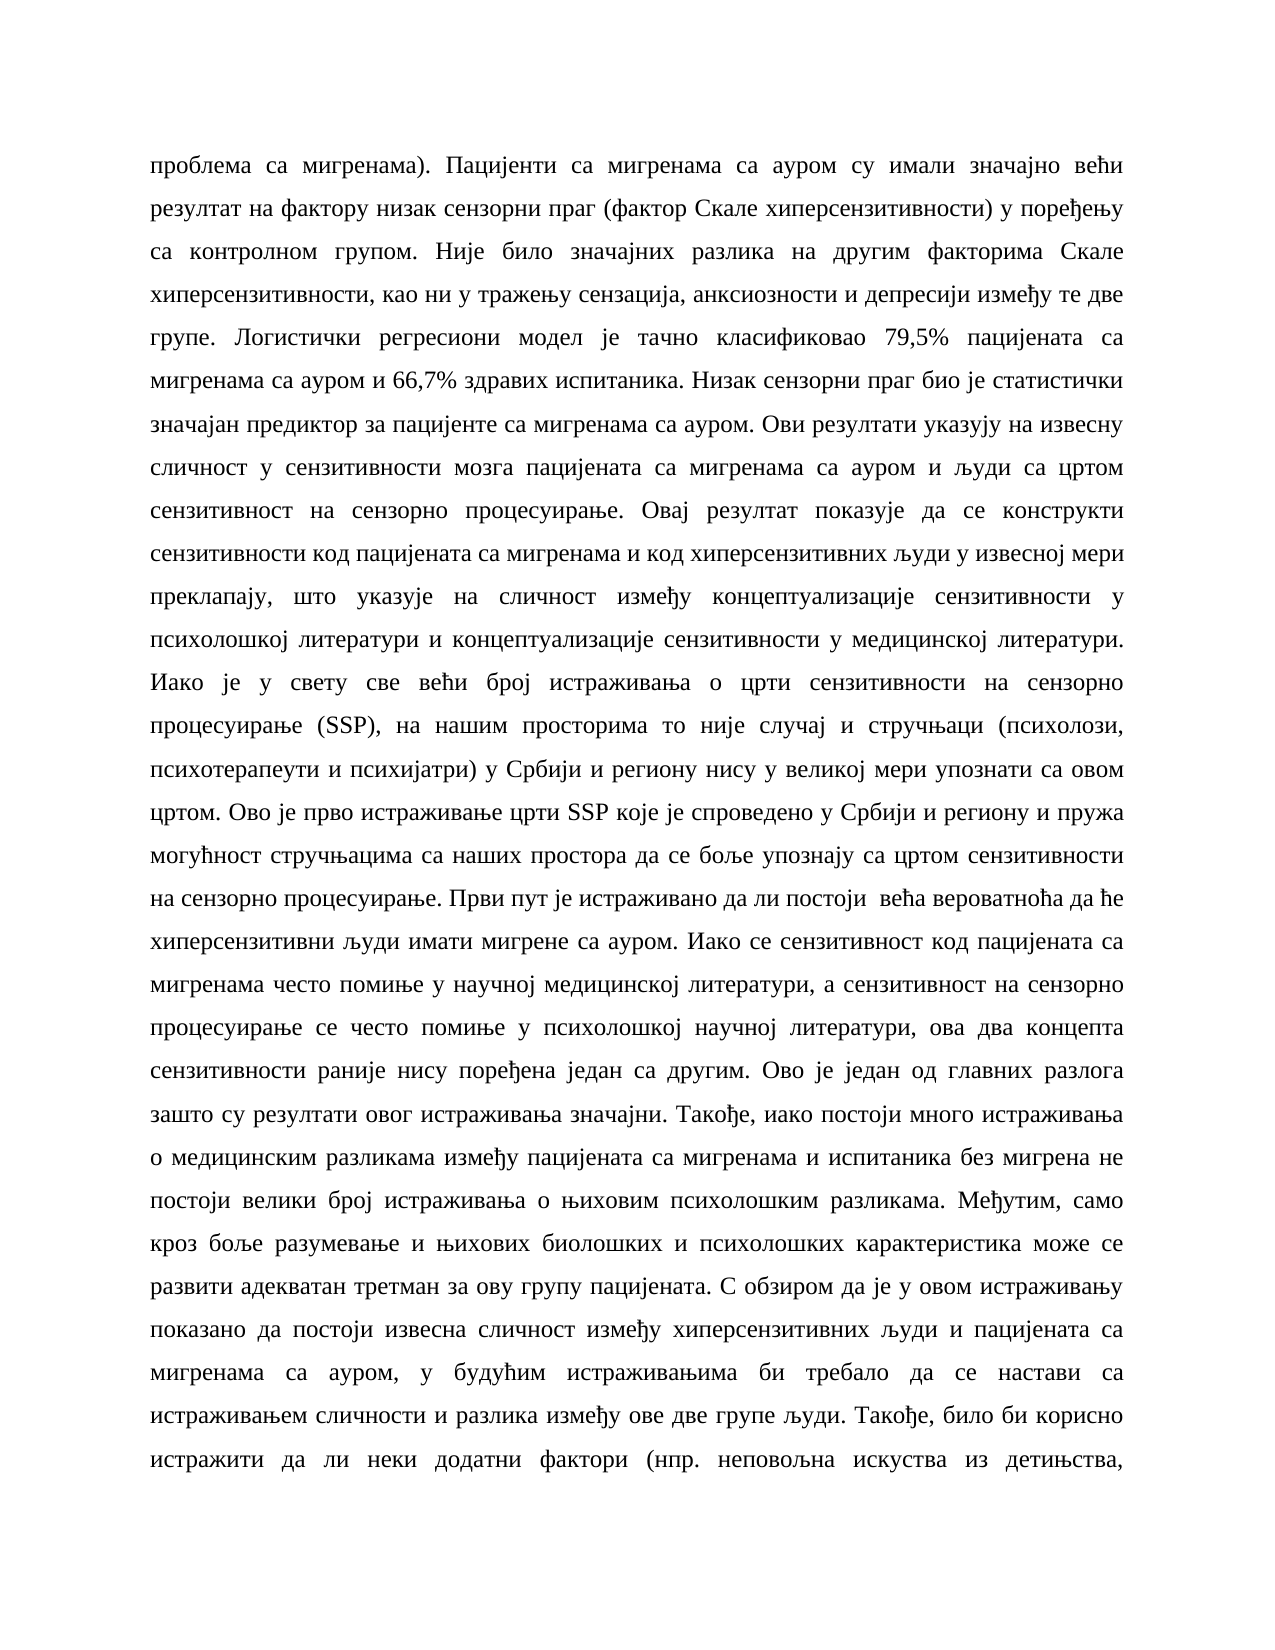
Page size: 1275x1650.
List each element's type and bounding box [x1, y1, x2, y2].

text [150, 150, 1125, 1472]
